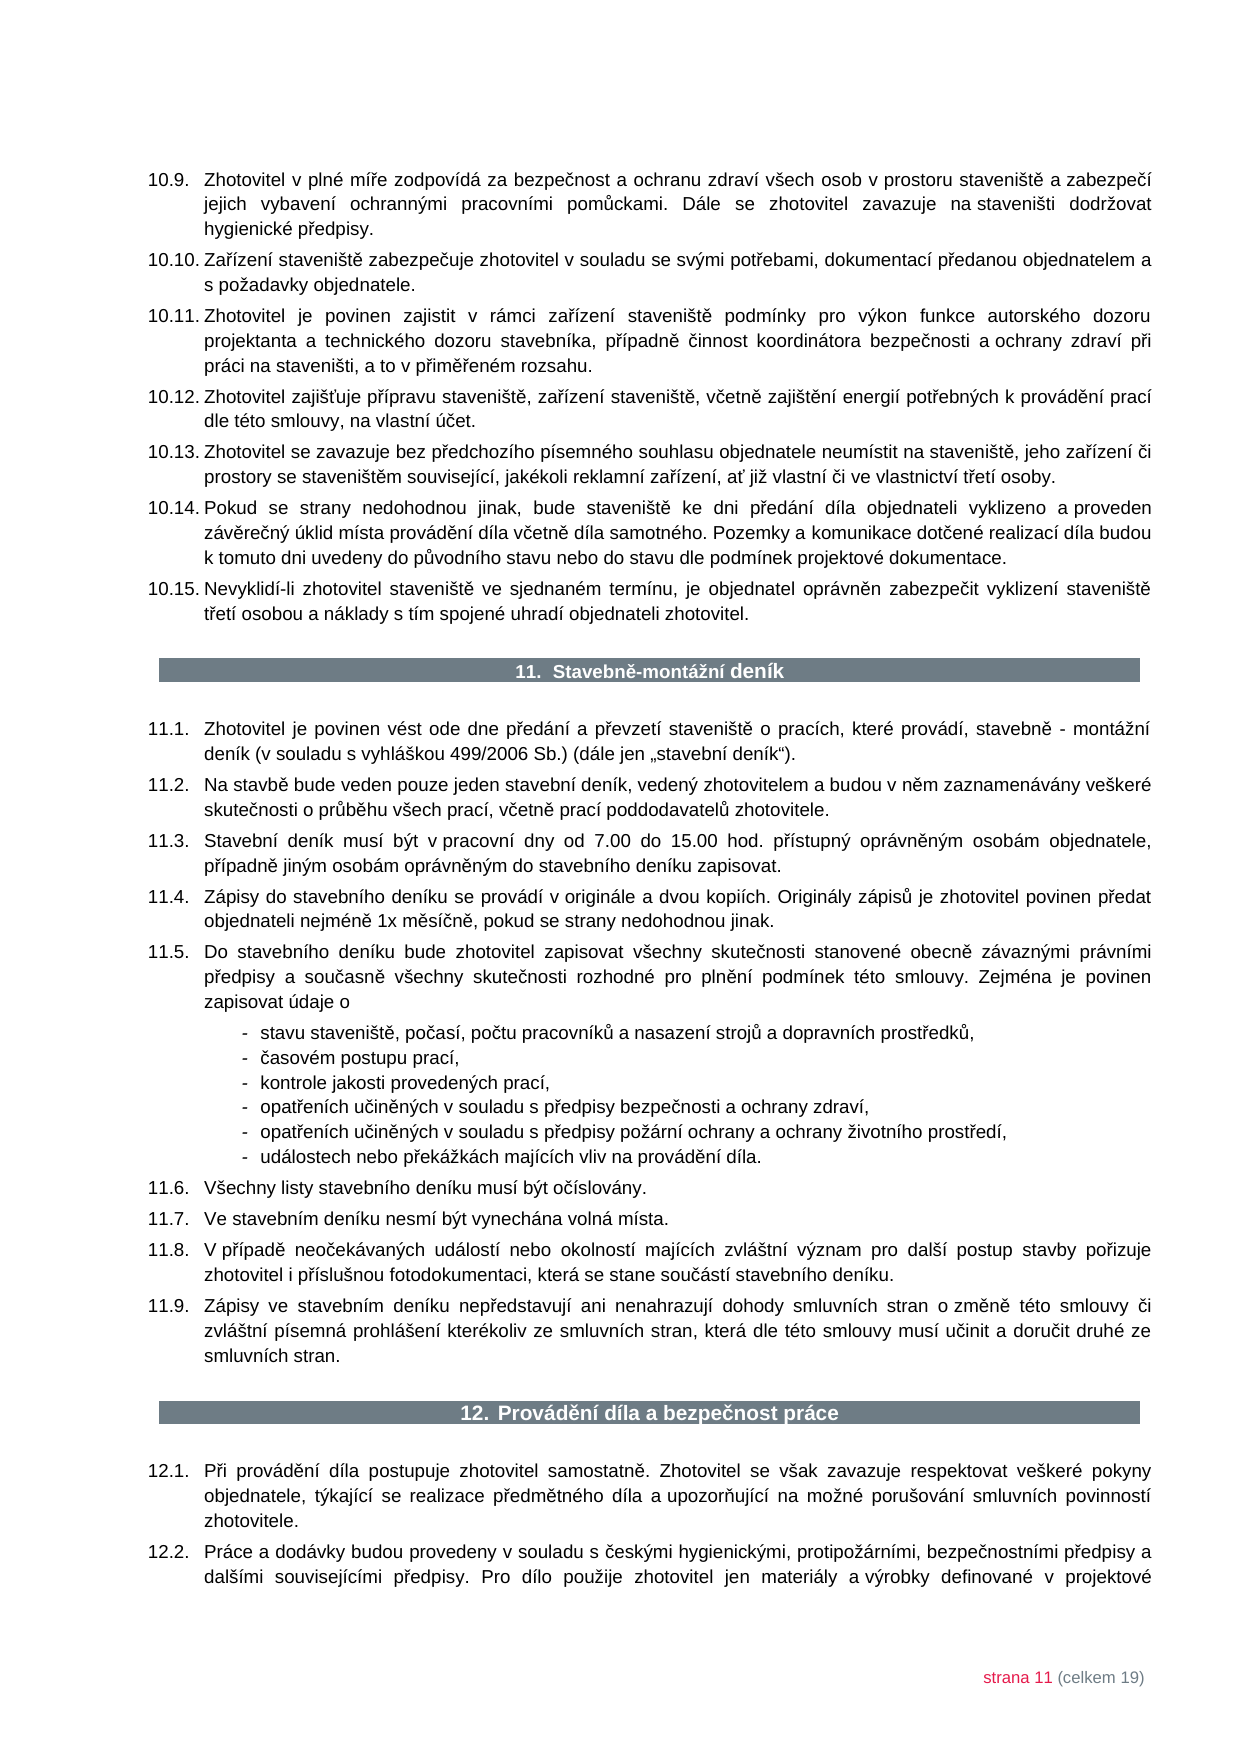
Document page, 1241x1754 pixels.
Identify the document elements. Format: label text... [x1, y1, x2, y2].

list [148, 1541, 1152, 1587]
list Do stavebního deníku bude zhotovitel zapisovat všechny skutečnosti stanovené obecně závaznými právními předpisy a současně všechny skutečnosti rozhodné pro plnění podmínek této smlouvy. Zejména je povinen zapisovat údaje o [148, 941, 1152, 1012]
list Zápisy ve stavebním deníku nepředstavují ani nenahrazují dohody smluvních stran o změně této smlouvy či zvláštní písemná prohlášení kterékoliv ze smluvních stran, která dle této smlouvy musí učinit a doručit druhé ze smluvních stran. [148, 1295, 1152, 1366]
list Stavební deník musí být v pracovní dny od 7.00 do 15.00 hod. přístupný oprávněným osobám objednatele, případně jiným osobám oprávněným do stavebního deníku zapisovat. [148, 830, 1152, 876]
list událostech nebo překážkách majících vliv na provádění díla. [241, 1146, 1152, 1167]
list Zhotovitel je povinen zajistit v rámci zařízení staveniště podmínky pro výkon funkce autorského dozoru projektanta a technického dozoru stavebníka, případně činnost koordinátora bezpečnosti a ochrany zdraví při práci na staveništi, a to v přiměřeném rozsahu. [148, 305, 1152, 376]
list časovém postupu prací, [241, 1047, 1152, 1068]
list Při provádění díla postupuje zhotovitel samostatně. Zhotovitel se však zavazuje respektovat veškeré pokyny objednatele, týkající se realizace předmětného díla a upozorňující na možné porušování smluvních povinností zhotovitele. [148, 1460, 1152, 1531]
list Zhotovitel se zavazuje bez předchozího písemného souhlasu objednatele neumístit na staveniště, jeho zařízení či prostory se staveništěm související, jakékoli reklamní zařízení, ať již vlastní či ve vlastnictví třetí osoby. [148, 441, 1152, 488]
table_header Provádění díla a bezpečnost práce [148, 1376, 1152, 1454]
list opatřeních učiněných v souladu s předpisy požární ochrany a ochrany životního prostředí, [241, 1121, 1152, 1143]
list Na stavbě bude veden pouze jeden stavební deník, vedený zhotovitelem a budou v něm zaznamenávány veškeré skutečnosti o průběhu všech prací, včetně prací poddodavatelů zhotovitele. [148, 774, 1152, 820]
list stavu staveniště, počasí, počtu pracovníků a nasazení strojů a dopravních prostředků, [241, 1022, 1152, 1043]
list Zhotovitel je povinen vést ode dne předání a převzetí staveniště o pracích, které provádí, stavebně - montážní deník (v souladu s vyhláškou 499/2006 Sb.) (dále jen „stavební deník“). [148, 718, 1152, 764]
list Zápisy do stavebního deníku se provádí v originále a dvou kopiích. Originály zápisů je zhotovitel povinen předat objednateli nejméně 1x měsíčně, pokud se strany nedohodnou jinak. [148, 886, 1152, 932]
list kontrole jakosti provedených prací, [241, 1072, 1152, 1093]
table_header Stavebně-montážní deník [148, 634, 1152, 712]
list V případě neočekávaných událostí nebo okolností majících zvláštní význam pro další postup stavby pořizuje zhotovitel i příslušnou fotodokumentaci, která se stane součástí stavebního deníku. [148, 1239, 1152, 1285]
list Nevyklidí-li zhotovitel staveniště ve sjednaném termínu, je objednatel oprávněn zabezpečit vyklizení staveniště třetí osobou a náklady s tím spojené uhradí objednateli zhotovitel. [148, 578, 1152, 624]
list Zařízení staveniště zabezpečuje zhotovitel v souladu se svými potřebami, dokumentací předanou objednatelem a s požadavky objednatele. [148, 249, 1152, 295]
list Ve stavebním deníku nesmí být vynechána volná místa. [148, 1208, 1152, 1229]
list opatřeních učiněných v souladu s předpisy bezpečnosti a ochrany zdraví, [241, 1096, 1152, 1118]
list Pokud se strany nedohodnou jinak, bude staveniště ke dni předání díla objednateli vyklizeno a proveden závěrečný úklid místa provádění díla včetně díla samotného. Pozemky a komunikace dotčené realizací díla budou k tomuto dni uvedeny do původního stavu nebo do stavu dle podmínek projektové dokumentace. [148, 497, 1152, 568]
list Zhotovitel zajišťuje přípravu staveniště, zařízení staveniště, včetně zajištění energií potřebných k provádění prací dle této smlouvy, na vlastní účet. [148, 385, 1152, 432]
list Zhotovitel v plné míře zodpovídá za bezpečnost a ochranu zdraví všech osob v prostoru staveniště a zabezpečí jejich vybavení ochrannými pracovními pomůckami. Dále se zhotovitel zavazuje na staveništi dodržovat hygienické předpisy. [148, 168, 1152, 239]
list Všechny listy stavebního deníku musí být očíslovány. [148, 1177, 1152, 1198]
